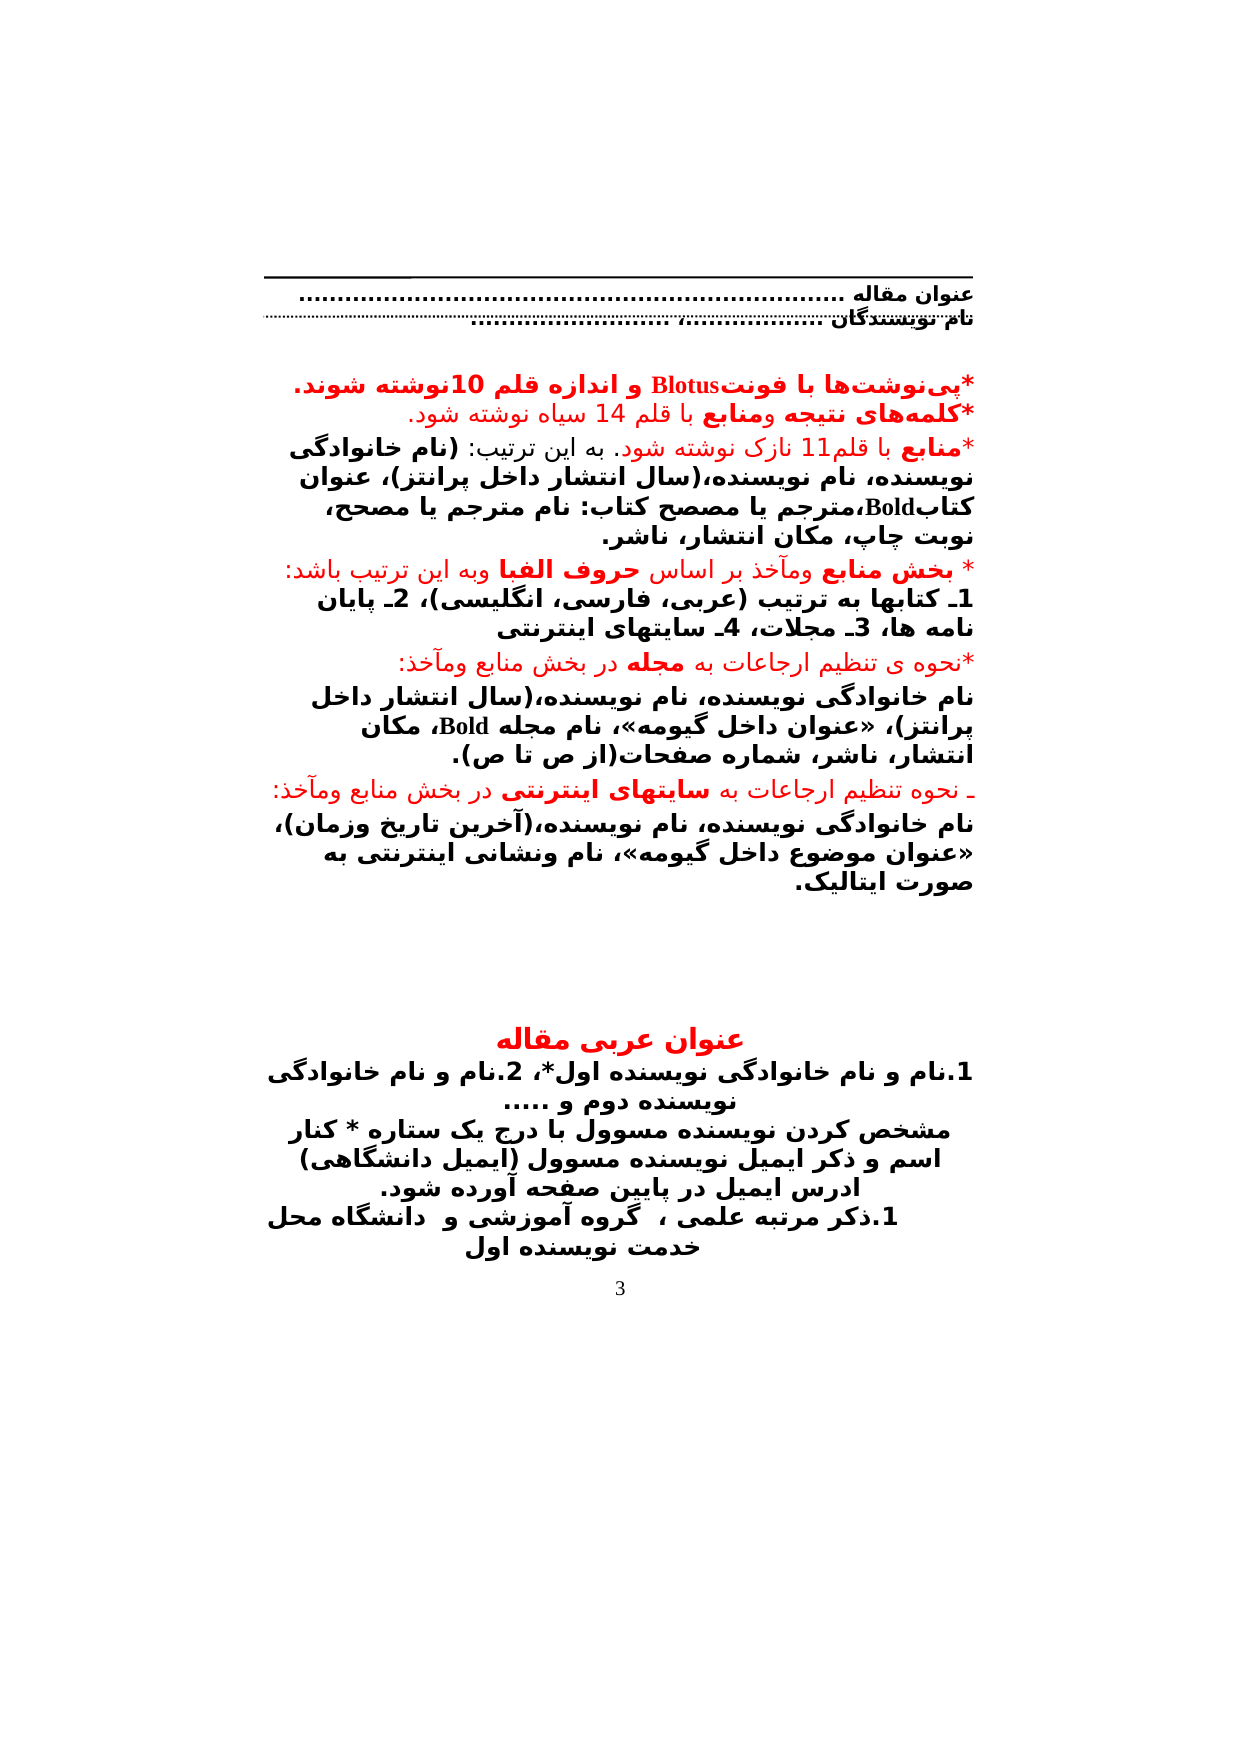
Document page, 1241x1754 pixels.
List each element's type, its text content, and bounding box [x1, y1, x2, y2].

text *منابع با قلم11 نازک نوشته شود. به این ترتیب: (نام ‌خانوادگی نویسنده، نام نویسنده،(سال انتشار داخل پرانتز)، عنوان کتابBold،مترجم یا مصصح کتاب: نام مترجم یا مصحح، نوبت چاپ، مکان انتشار، ناشر. [266, 433, 974, 550]
text مشخص کردن نویسنده مسوول با درج یک ستاره * کنار اسم و ذکر ایمیل نویسنده مسوول (ایمیل دانشگاهی) ادرس ایمیل در پایین صفحه آورده شود. [266, 1115, 974, 1202]
text 1.نام و نام خانوادگی نویسنده اول*، 2.نام و نام خانوادگی نویسنده دوم و ..... [266, 1057, 974, 1115]
text ـ نحوه تنظیم ارجاعات به سایتهای اینترنتی در بخش منابع ومآخذ: [266, 775, 974, 804]
text عنوان عربی مقاله [266, 1023, 974, 1057]
text *نحوه ی تنظیم ارجاعات به مجله در بخش منابع ومآخذ: [266, 648, 974, 677]
text *پی‌نوشت‌ها با فونتBlotus و اندازه قلم 10نوشته شوند. [266, 370, 974, 399]
text * بخش منابع ومآخذ بر اساس حروف الفبا وبه این ترتیب باشد: 1ـ کتابها به ترتیب (عربی، فارسی، انگلیسی)، 2ـ پایان نامه ها، 3ـ مجلات، 4ـ سایتهای اینترنتی [266, 555, 974, 643]
text 1.ذکر مرتبه علمی ، گروه آموزشی و دانشگاه محل خدمت نویسنده اول [266, 1202, 899, 1261]
text نام ‌خانوادگی نویسنده، نام نویسنده،(آخرین تاریخ وزمان)، «عنوان موضوع داخل گیومه»، نام ونشانی اینترنتی به صورت ایتالیک. [266, 809, 974, 897]
text *کلمه‌های نتیجه ومنابع با قلم 14 سیاه نوشته شود. [266, 399, 974, 428]
text نام ‌خانوادگی نویسنده، نام نویسنده،(سال انتشار داخل پرانتز)، «عنوان داخل گیومه»، نام مجله Bold، مکان انتشار، ناشر، شماره صفحات(از ص تا ص). [266, 682, 974, 770]
